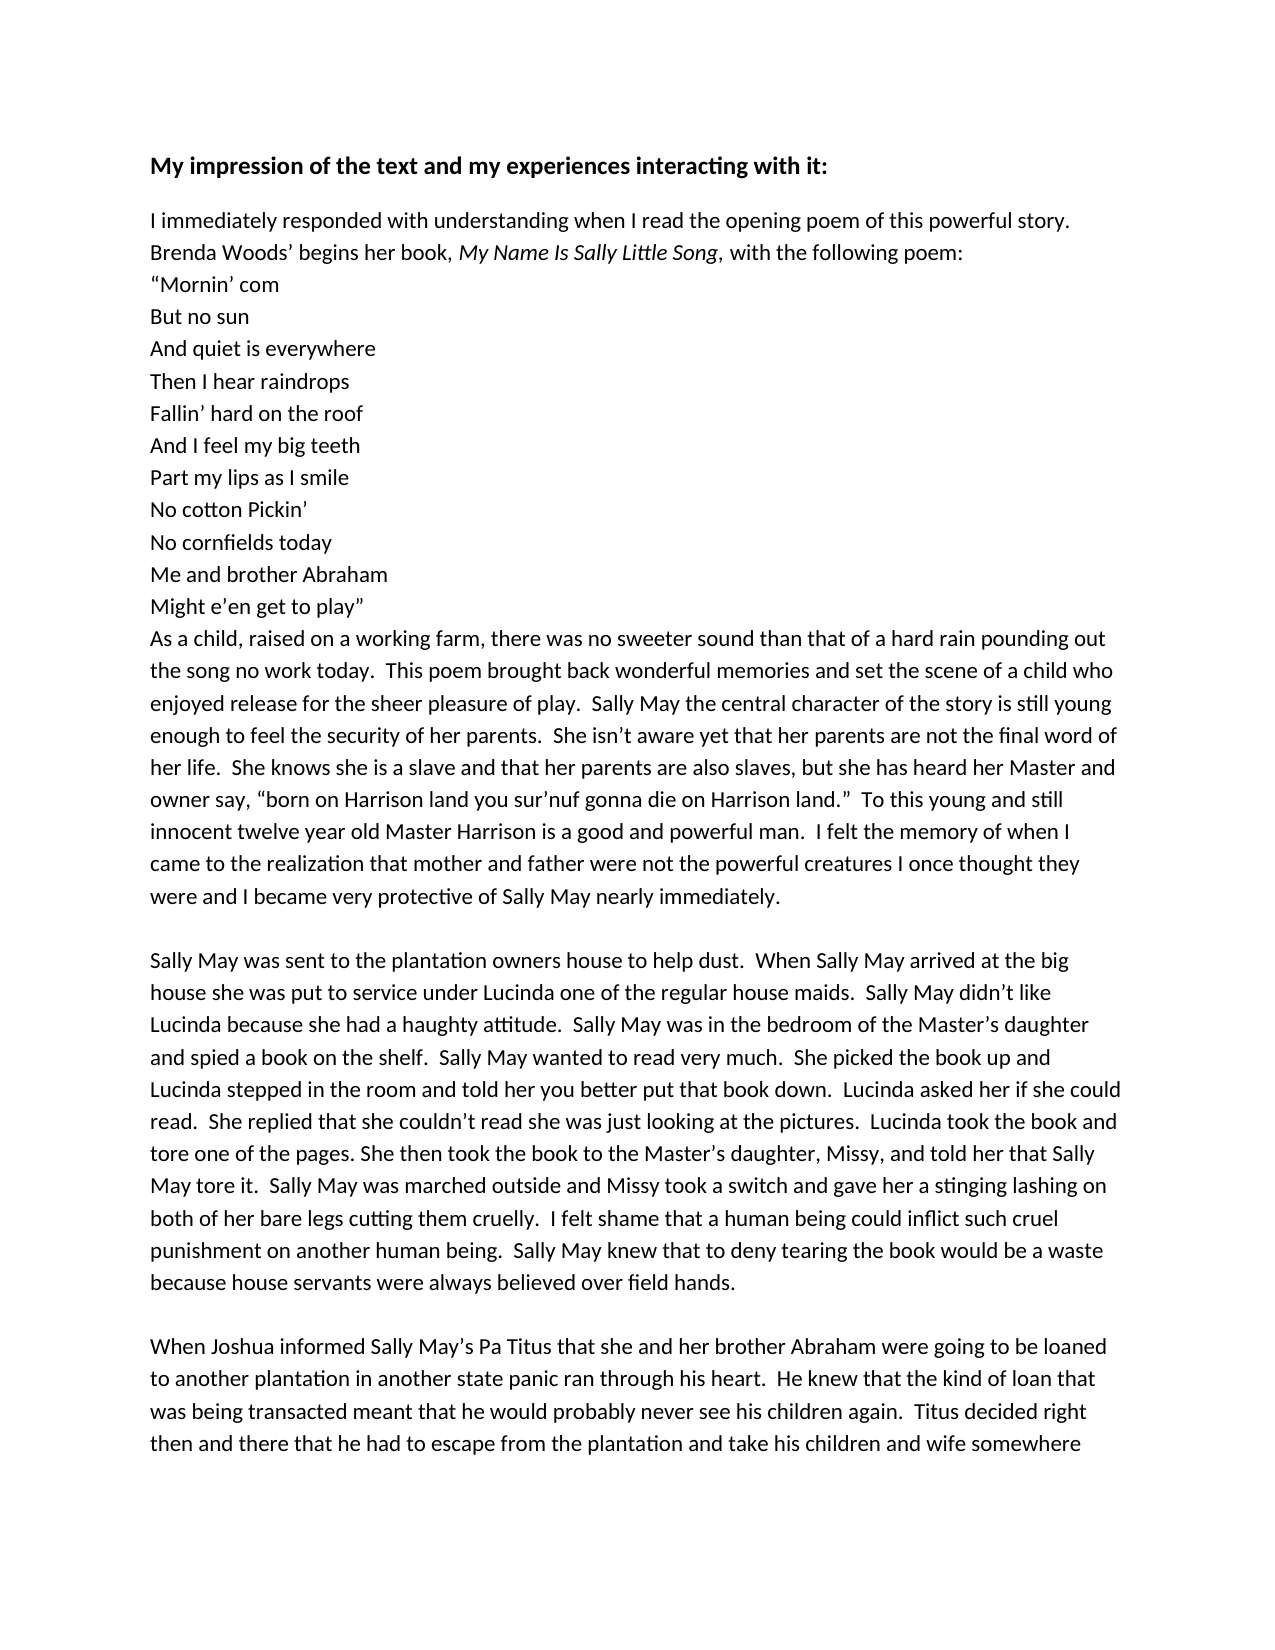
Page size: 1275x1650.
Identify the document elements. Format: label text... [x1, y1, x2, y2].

text As a child, raised on a working farm, there was no sweeter sound than that of a hard rain pounding out the song no work today. This poem brought back wonderful memories and set the scene of a child who enjoyed release for the sheer pleasure of play. Sally May the central character of the story is still young enough to feel the security of her parents. She isn’t aware yet that her parents are not the final word of her life. She knows she is a slave and that her parents are also slaves, but she has heard her Master and owner say, “born on Harrison land you sur’nuf gonna die on Harrison land.” To this young and still innocent twelve year old Master Harrison is a good and powerful man. I felt the memory of when I came to the realization that mother and father were not the powerful creatures I once thought they were and I became very protective of Sally May nearly immediately. [150, 624, 1125, 910]
text Might e’en get to play” [150, 592, 1125, 620]
text Part my lips as I smile [150, 463, 1125, 491]
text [150, 1332, 1125, 1457]
text Sally May was sent to the plantation owners house to help dust. When Sally May arrived at the big house she was put to service under Lucinda one of the regular house maids. Sally May didn’t like Lucinda because she had a haughty attitude. Sally May was in the bedroom of the Master’s daughter and spied a book on the shelf. Sally May wanted to read very much. She picked the book up and Lucinda stepped in the room and told her you better put that book down. Lucinda asked her if she could read. She replied that she couldn’t read she was just looking at the pictures. Lucinda took the book and tore one of the pages. She then took the book to the Master’s daughter, Missy, and told her that Sally May tore it. Sally May was marched outside and Missy took a switch and gave her a stinging lashing on both of her bare legs cutting them cruelly. I felt shame that a human being could inflict such cruel punishment on another human being. Sally May knew that to deny tearing the book would be a waste because house servants were always believed over field hands. [150, 946, 1125, 1296]
text My impression of the text and my experiences interacting with it: [150, 150, 1125, 181]
text But no sun [150, 302, 1125, 330]
text And I feel my big teeth [150, 431, 1125, 459]
text Fallin’ hard on the roof [150, 399, 1125, 427]
text I immediately responded with understanding when I read the opening poem of this powerful story. [150, 206, 1125, 234]
text And quiet is everywhere [150, 334, 1125, 363]
text No cornfields today [150, 528, 1125, 556]
text “Mornin’ com [150, 270, 1125, 298]
text Then I hear raindrops [150, 367, 1125, 395]
text No cotton Pickin’ [150, 496, 1125, 523]
text Me and brother Abraham [150, 560, 1125, 588]
text Brenda Woods’ begins her book, My Name Is Sally Little Song, with the following poem: [150, 238, 1125, 266]
